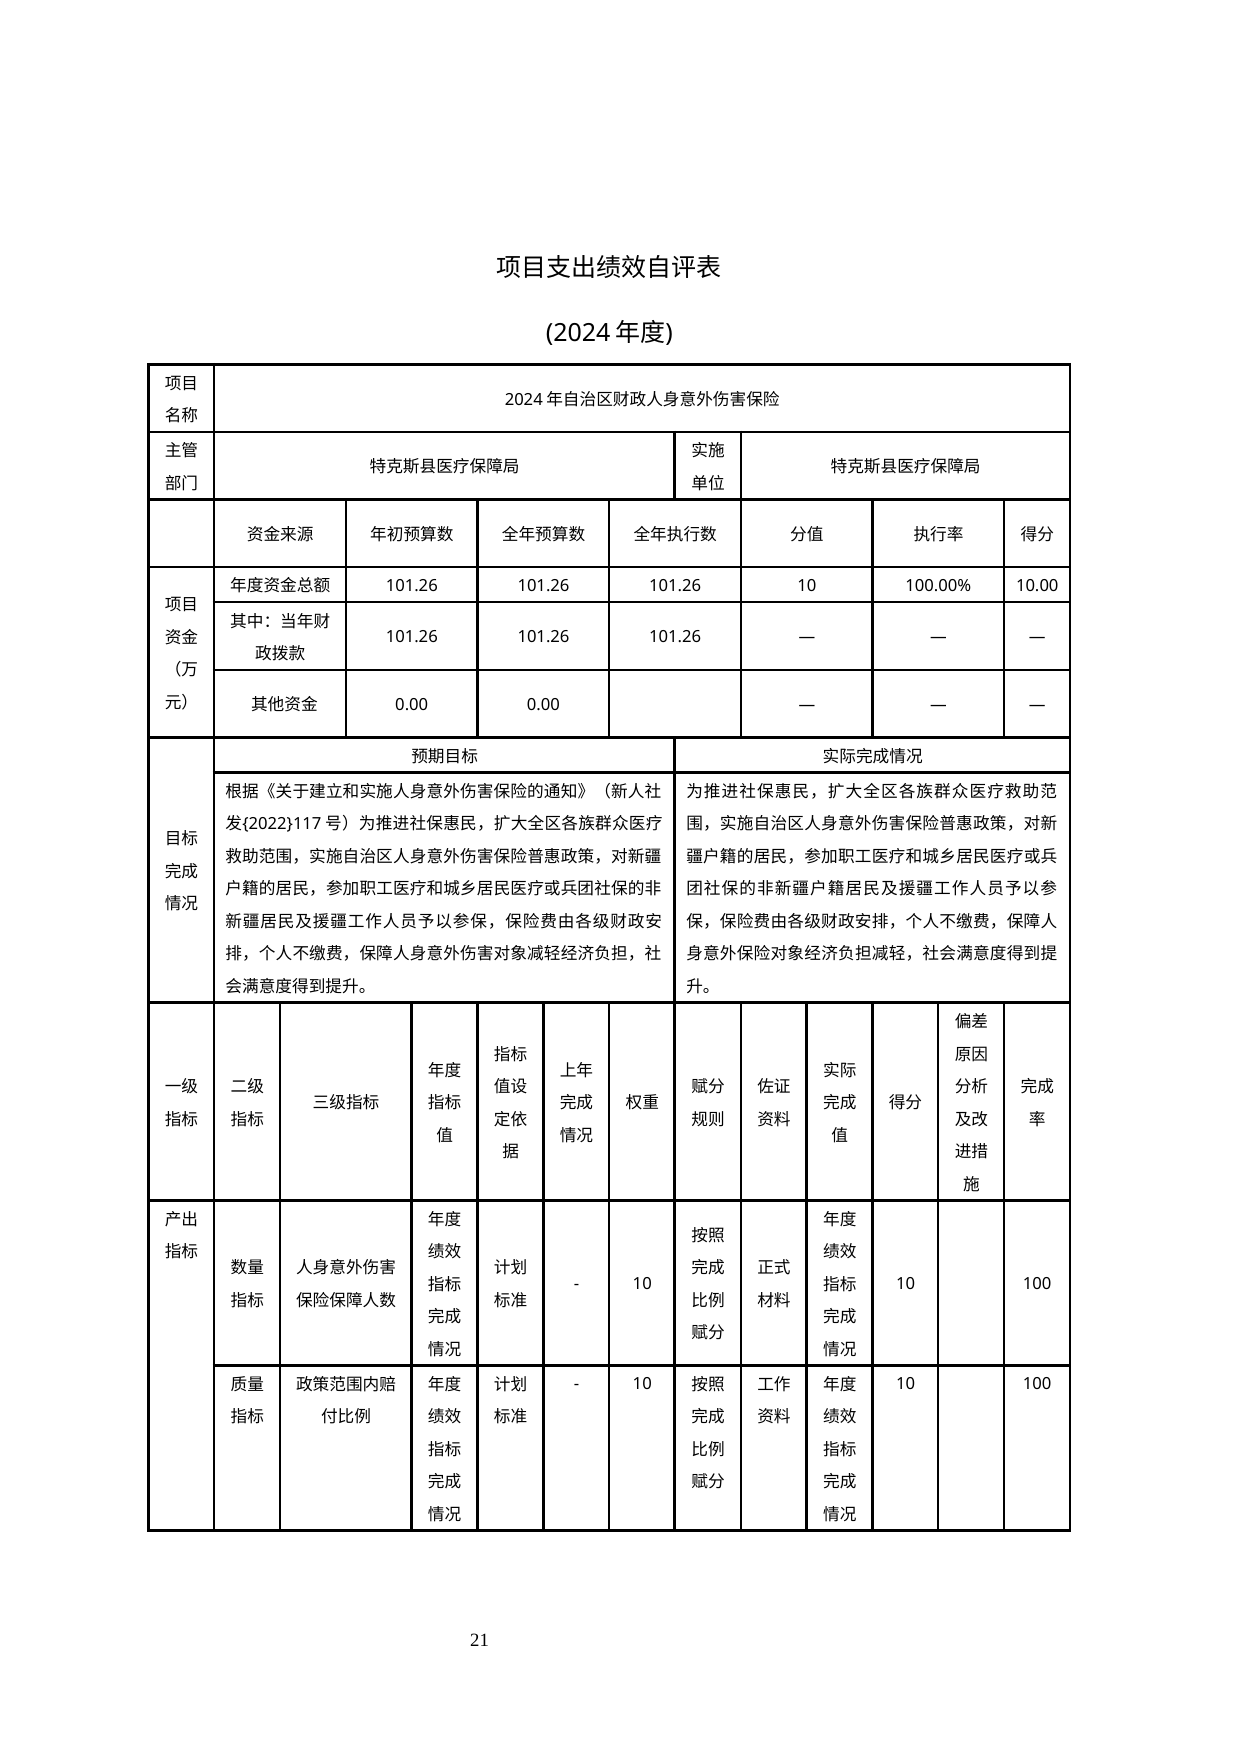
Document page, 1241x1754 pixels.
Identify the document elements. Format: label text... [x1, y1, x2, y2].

table_cell 100.00% [874, 568, 1003, 601]
table_cell 指标值设定依据 [479, 1004, 542, 1199]
table_cell 101.26 [347, 568, 476, 601]
table_cell 10 [874, 1202, 937, 1364]
table_cell — [1005, 603, 1069, 668]
table_cell — [742, 603, 871, 668]
table_cell 工作资料 [742, 1367, 805, 1529]
table_cell 完成率 [1005, 1004, 1069, 1199]
table_cell 全年执行数 [610, 501, 740, 566]
table_cell 年度绩效指标完成情况 [413, 1202, 476, 1364]
table_cell 正式材料 [742, 1202, 805, 1364]
table_cell 10 [610, 1367, 673, 1529]
table_cell 项目名称 [150, 366, 213, 431]
table_cell 年度指标值 [413, 1004, 476, 1199]
table_cell 佐证资料 [742, 1004, 805, 1199]
table_cell — [874, 671, 1003, 736]
table_cell 101.26 [479, 603, 608, 668]
table_cell 2024年自治区财政人身意外伤害保险 [215, 366, 1069, 431]
table_cell 计划标准 [479, 1202, 542, 1364]
table_header 项目支出绩效自评表 [148, 233, 1070, 298]
table_cell 人身意外伤害保险保障人数 [281, 1202, 410, 1364]
table_cell 项目资金 （万元） [150, 568, 213, 736]
table_cell 10 [610, 1202, 673, 1364]
table_cell 偏差原因分析及改进措施 [939, 1004, 1003, 1199]
table_cell 产出指标 [150, 1202, 213, 1529]
table_cell 其他资金 [215, 671, 345, 736]
table_cell 10.00 [1005, 568, 1069, 601]
table_cell 年度资金总额 [215, 568, 345, 601]
table_cell 0.00 [479, 671, 608, 736]
table_cell 质量指标 [215, 1367, 279, 1529]
table_cell 年初预算数 [347, 501, 476, 566]
table_cell 0.00 [347, 671, 476, 736]
table_cell — [1005, 671, 1069, 736]
table_cell 赋分规则 [676, 1004, 740, 1199]
table_cell 资金来源 [215, 501, 345, 566]
table_cell 主管部门 [150, 433, 213, 498]
table_cell 为推进社保惠民，扩大全区各族群众医疗救助范围，实施自治区人身意外伤害保险普惠政策，对新疆户籍的居民，参加职工医疗和城乡居民医疗或兵团社保的非新疆户籍居民及援疆工作人员予以参保，保险费由各级财政安排，个人不缴费，保障人身意外保险对象经济负担减轻，社会满意度得到提升。 [676, 774, 1069, 1001]
table_cell [150, 501, 213, 566]
table_cell 实施单位 [676, 433, 740, 498]
table_cell 实际完成情况 [676, 739, 1069, 771]
table_cell — [742, 671, 871, 736]
table_cell 二级指标 [215, 1004, 279, 1199]
table_cell 年度绩效指标完成情况 [808, 1202, 871, 1364]
table_cell 100 [1005, 1367, 1069, 1529]
table_cell 100 [1005, 1202, 1069, 1364]
table_cell [939, 1202, 1003, 1364]
table_cell 权重 [610, 1004, 673, 1199]
table_cell 得分 [874, 1004, 937, 1199]
table_cell 数量指标 [215, 1202, 279, 1364]
table_cell (2024年度) [148, 298, 1070, 363]
table_cell 全年预算数 [479, 501, 608, 566]
table_cell 分值 [742, 501, 871, 566]
table_cell 目标完成情况 [150, 739, 213, 1001]
table_cell 年度绩效指标完成情况 [808, 1367, 871, 1529]
table_cell 10 [742, 568, 871, 601]
table_cell 三级指标 [281, 1004, 410, 1199]
table_cell 特克斯县医疗保障局 [215, 433, 673, 498]
table_cell 根据《关于建立和实施人身意外伤害保险的通知》（新人社发{2022}117号）为推进社保惠民，扩大全区各族群众医疗救助范围，实施自治区人身意外伤害保险普惠政策，对新疆户籍的居民，参加职工医疗和城乡居民医疗或兵团社保的非新疆居民及援疆工作人员予以参保，保险费由各级财政安排，个人不缴费，保障人身意外伤害对象减轻经济负担，社会满意度得到提升。 [215, 774, 673, 1001]
table_cell [939, 1367, 1003, 1529]
table_cell 其中：当年财政拨款 [215, 603, 345, 668]
table_cell 政策范围内赔付比例 [281, 1367, 410, 1529]
table_cell 按照完成比例赋分 [676, 1367, 740, 1529]
table_cell 年度绩效指标完成情况 [413, 1367, 476, 1529]
table_cell - [545, 1367, 608, 1529]
table_cell 10 [874, 1367, 937, 1529]
table_cell 101.26 [479, 568, 608, 601]
table_cell 上年完成情况 [545, 1004, 608, 1199]
table_cell 101.26 [610, 568, 740, 601]
table_cell 计划标准 [479, 1367, 542, 1529]
table_cell 特克斯县医疗保障局 [742, 433, 1069, 498]
table_cell - [545, 1202, 608, 1364]
table_cell 执行率 [874, 501, 1003, 566]
table_cell 一级指标 [150, 1004, 213, 1199]
table_cell 101.26 [610, 603, 740, 668]
table_cell 按照完成比例赋分 [676, 1202, 740, 1364]
table_cell [610, 671, 740, 736]
table_cell — [874, 603, 1003, 668]
table_cell 预期目标 [215, 739, 673, 771]
table_cell 101.26 [347, 603, 476, 668]
table_cell 实际完成值 [808, 1004, 871, 1199]
table_cell 得分 [1005, 501, 1069, 566]
